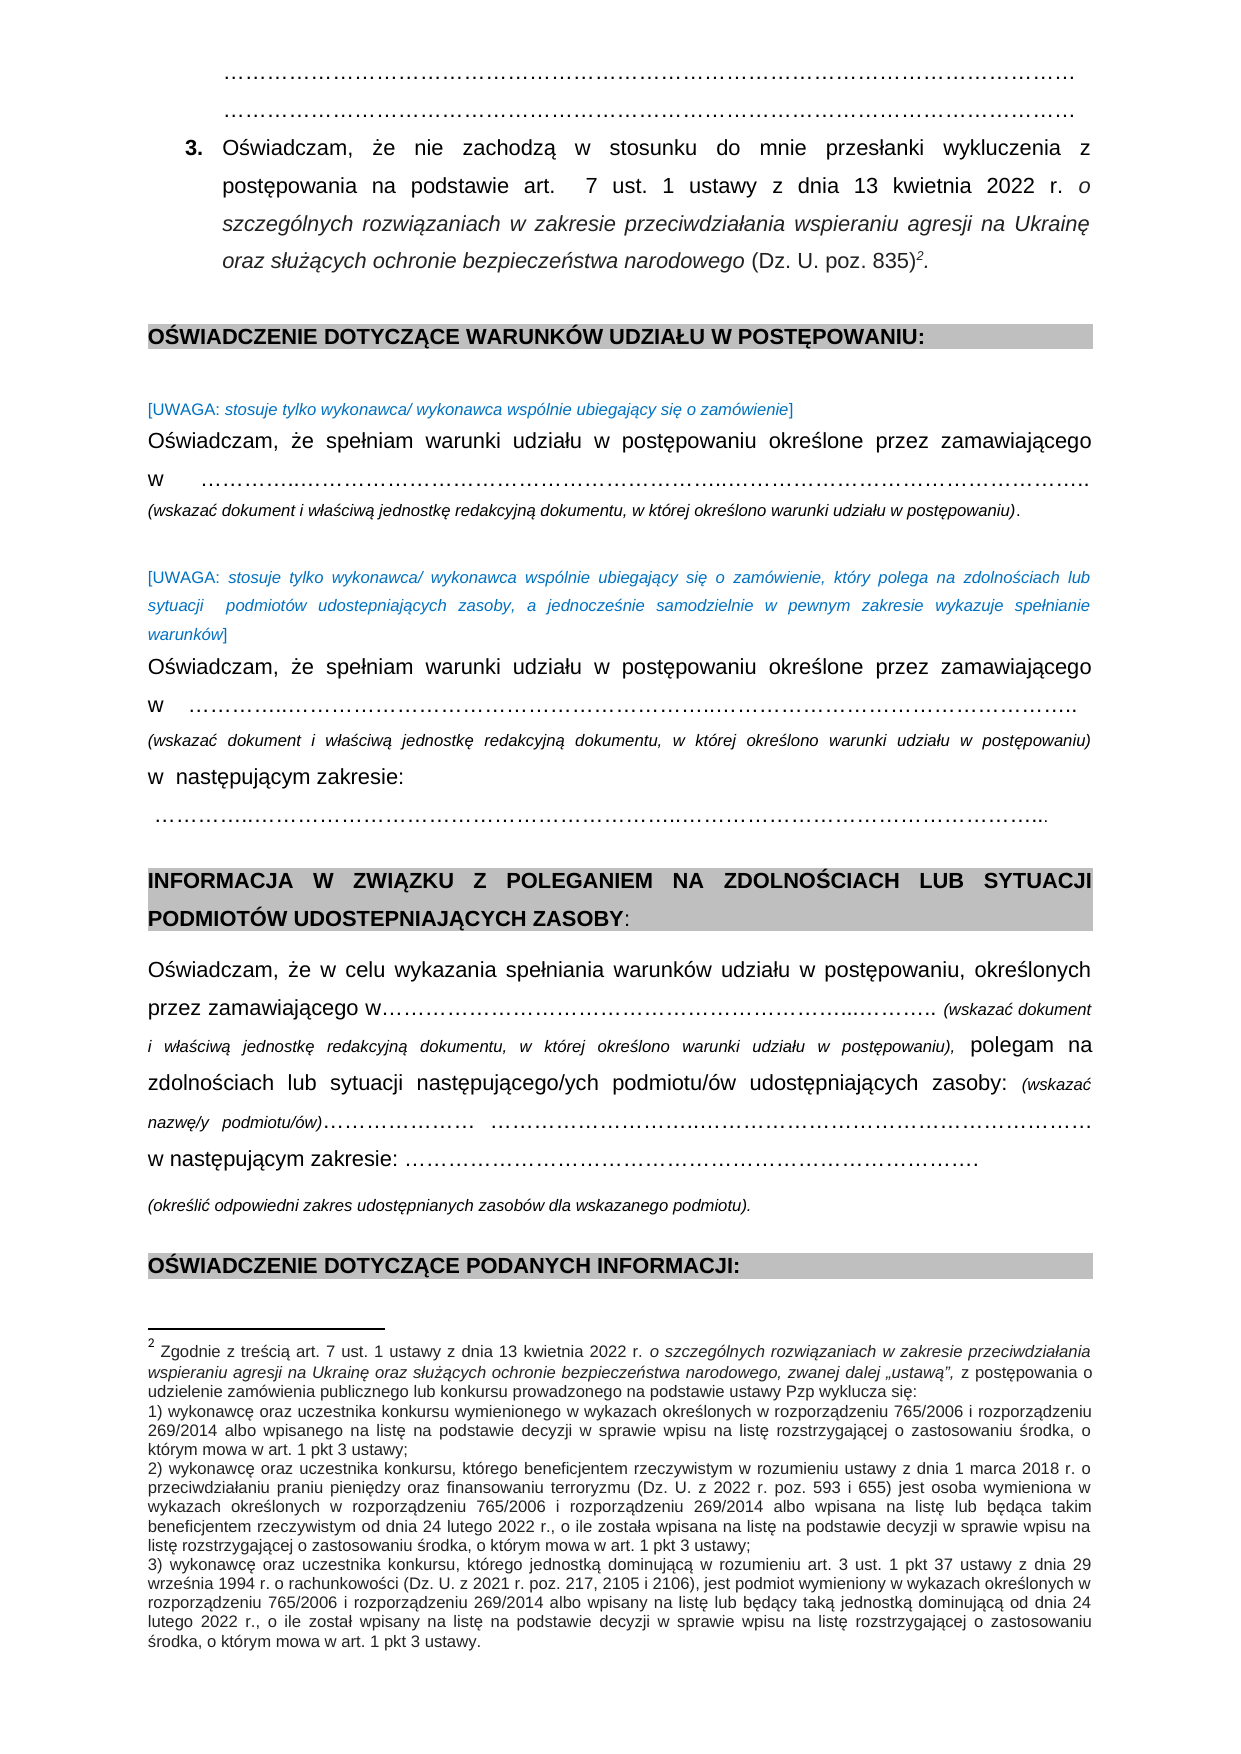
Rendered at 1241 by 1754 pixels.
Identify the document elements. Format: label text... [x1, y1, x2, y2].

text [UWAGA: stosuje tylko wykonawca/ wykonawca wspólnie ubiegający się o zamówienie, który polega na zdolnościach lub sytuacji podmiotów udostepniających zasoby, a jednocześnie samodzielnie w pewnym zakresie wykazuje spełnianie warunków] [148, 567, 1093, 644]
list Oświadczam, że nie zachodzą w stosunku do mnie przesłanki wykluczenia z postępowania na podstawie art. 7 ust. 1 ustawy z dnia 13 kwietnia 2022 r. o szczególnych rozwiązaniach w zakresie przeciwdziałania wspieraniu agresji na Ukrainę oraz służących ochronie bezpieczeństwa narodowego (Dz. U. poz. 835). [185, 135, 1093, 273]
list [185, 59, 1093, 122]
text …………..…………………………………………………..…………………………………………... [148, 802, 1093, 827]
text INFORMACJA W ZWIĄZKU Z POLEGANIEM NA ZDOLNOŚCIACH LUB SYTUACJI PODMIOTÓW UDOSTEPNIAJĄCYCH ZASOBY: [148, 868, 1093, 931]
text [UWAGA: stosuje tylko wykonawca/ wykonawca wspólnie ubiegający się o zamówienie] [148, 399, 1093, 419]
text Oświadczam, że spełniam warunki udziału w postępowaniu określone przez zamawiającego w …………..…………………………………………………..………………………………………….. (wskazać dokument i właściwą jednostkę redakcyjną dokumentu, w której określono warunki udziału w postępowaniu). [148, 428, 1093, 520]
text OŚWIADCZENIE DOTYCZĄCE PODANYCH INFORMACJI: [148, 1253, 1093, 1279]
text Oświadczam, że w celu wykazania spełniania warunków udziału w postępowaniu, określonych przez zamawiającego w………………………………………………………...……….. (wskazać dokument i właściwą jednostkę redakcyjną dokumentu, w której określono warunki udziału w postępowaniu), polegam na zdolnościach lub sytuacji następującego/ych podmiotu/ów udostępniających zasoby: (wskazać nazwę/y podmiotu/ów)………………… ………………………..……………………………………………… w następującym zakresie: ……………………………………………………………………. [148, 957, 1093, 1171]
text (określić odpowiedni zakres udostępnianych zasobów dla wskazanego podmiotu). [148, 1196, 1093, 1215]
text Oświadczam, że spełniam warunki udziału w postępowaniu określone przez zamawiającego w …………..…………………………………………………..………………………………………….. (wskazać dokument i właściwą jednostkę redakcyjną dokumentu, w której określono warunki udziału w postępowaniu) w następującym zakresie: [148, 654, 1093, 789]
text OŚWIADCZENIE DOTYCZĄCE WARUNKÓW UDZIAŁU W POSTĘPOWANIU: [148, 324, 1093, 349]
